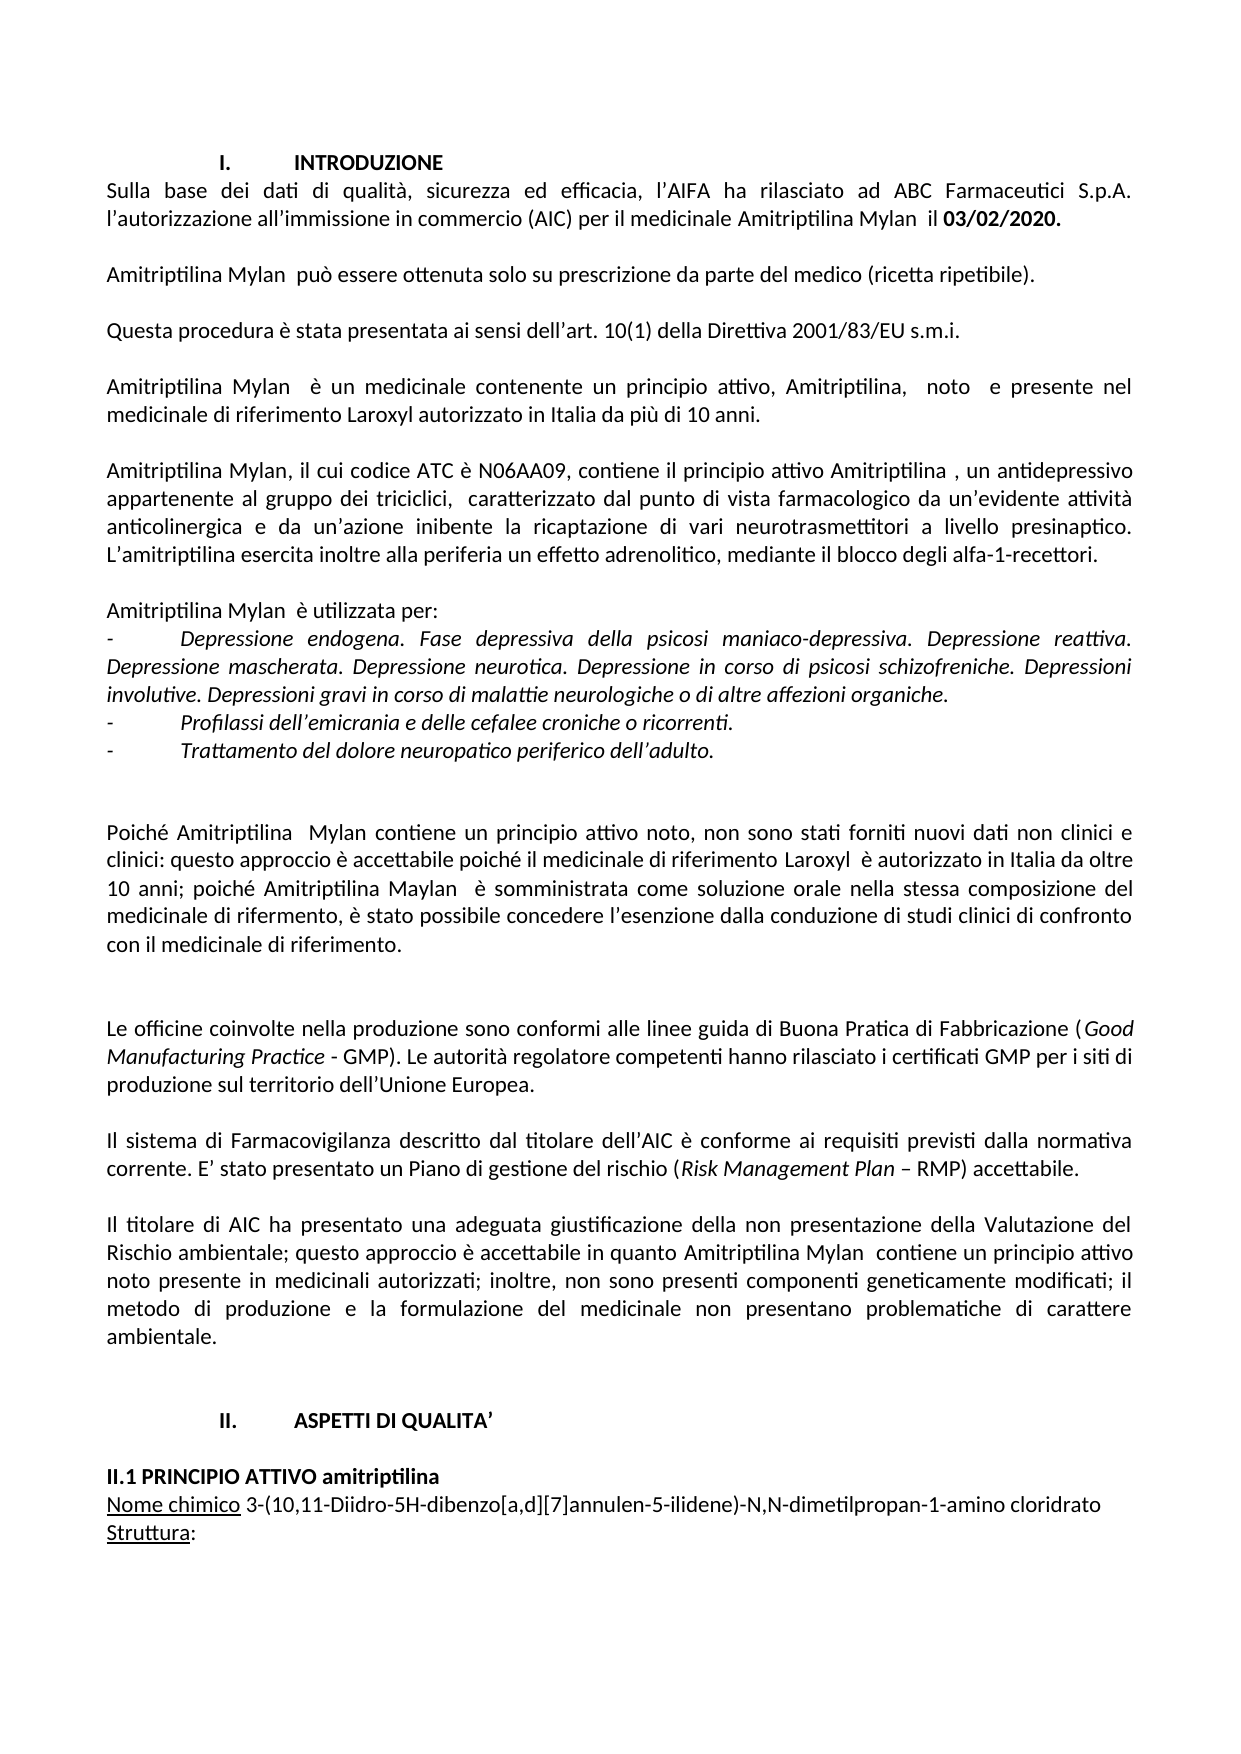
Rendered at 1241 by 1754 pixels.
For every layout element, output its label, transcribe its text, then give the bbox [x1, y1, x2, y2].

text Le officine coinvolte nella produzione sono conformi alle linee guida di Buona Pratica di Fabbricazione (Good Manufacturing Practice - GMP). Le autorità regolatore competenti hanno rilasciato i certificati GMP per i siti di produzione sul territorio dell’Unione Europea. [106, 1014, 1134, 1098]
text Amitriptilina Mylan è utilizzata per: [106, 596, 1134, 624]
text Questa procedura è stata presentata ai sensi dell’art. 10(1) della Direttiva 2001/83/EU s.m.i. [106, 316, 1134, 344]
text Poiché Amitriptilina Mylan contiene un principio attivo noto, non sono stati forniti nuovi dati non clinici e clinici: questo approccio è accettabile poiché il medicinale di riferimento Laroxyl è autorizzato in Italia da oltre 10 anni; poiché Amitriptilina Maylan è somministrata come soluzione orale nella stessa composizione del medicinale di rifermento, è stato possibile concedere l’esenzione dalla conduzione di studi clinici di confronto con il medicinale di riferimento. [106, 818, 1134, 958]
text Amitriptilina Mylan può essere ottenuta solo su prescrizione da parte del medico (ricetta ripetibile). [106, 260, 1134, 288]
text Sulla base dei dati di qualità, sicurezza ed efficacia, l’AIFA ha rilasciato ad ABC Farmaceutici S.p.A. l’autorizzazione all’immissione in commercio (AIC) per il medicinale Amitriptilina Mylan il 03/02/2020. [106, 176, 1134, 232]
text - Profilassi dell’emicrania e delle cefalee croniche o ricorrenti. [106, 708, 1134, 736]
text Amitriptilina Mylan è un medicinale contenente un principio attivo, Amitriptilina, noto e presente nel medicinale di riferimento Laroxyl autorizzato in Italia da più di 10 anni. [106, 372, 1134, 428]
text Struttura: [106, 1518, 1134, 1546]
text Amitriptilina Mylan, il cui codice ATC è N06AA09, contiene il principio attivo Amitriptilina , un antidepressivo appartenente al gruppo dei triciclici, caratterizzato dal punto di vista farmacologico da un’evidente attività anticolinergica e da un’azione inibente la ricaptazione di vari neurotrasmettitori a livello presinaptico. L’amitriptilina esercita inoltre alla periferia un effetto adrenolitico, mediante il blocco degli alfa-1-recettori. [106, 456, 1134, 568]
text II.1 PRINCIPIO ATTIVO amitriptilina [106, 1462, 1134, 1490]
text - Trattamento del dolore neuropatico periferico dell’adulto. [106, 736, 1134, 764]
text - Depressione endogena. Fase depressiva della psicosi maniaco-depressiva. Depressione reattiva. Depressione mascherata. Depressione neurotica. Depressione in corso di psicosi schizofreniche. Depressioni involutive. Depressioni gravi in corso di malattie neurologiche o di altre affezioni organiche. [106, 624, 1134, 708]
list ASPETTI DI QUALITA’ [219, 1406, 1134, 1434]
text Nome chimico 3-(10,11-Diidro-5H-dibenzo[a,d][7]annulen-5-ilidene)-N,N-dimetilpropan-1-amino cloridrato [106, 1490, 1134, 1518]
text Il sistema di Farmacovigilanza descritto dal titolare dell’AIC è conforme ai requisiti previsti dalla normativa corrente. E’ stato presentato un Piano di gestione del rischio (Risk Management Plan – RMP) accettabile. [106, 1126, 1134, 1182]
text Il titolare di AIC ha presentato una adeguata giustificazione della non presentazione della Valutazione del Rischio ambientale; questo approccio è accettabile in quanto Amitriptilina Mylan contiene un principio attivo noto presente in medicinali autorizzati; inoltre, non sono presenti componenti geneticamente modificati; il metodo di produzione e la formulazione del medicinale non presentano problematiche di carattere ambientale. [106, 1210, 1134, 1350]
list INTRODUZIONE [219, 148, 1134, 176]
